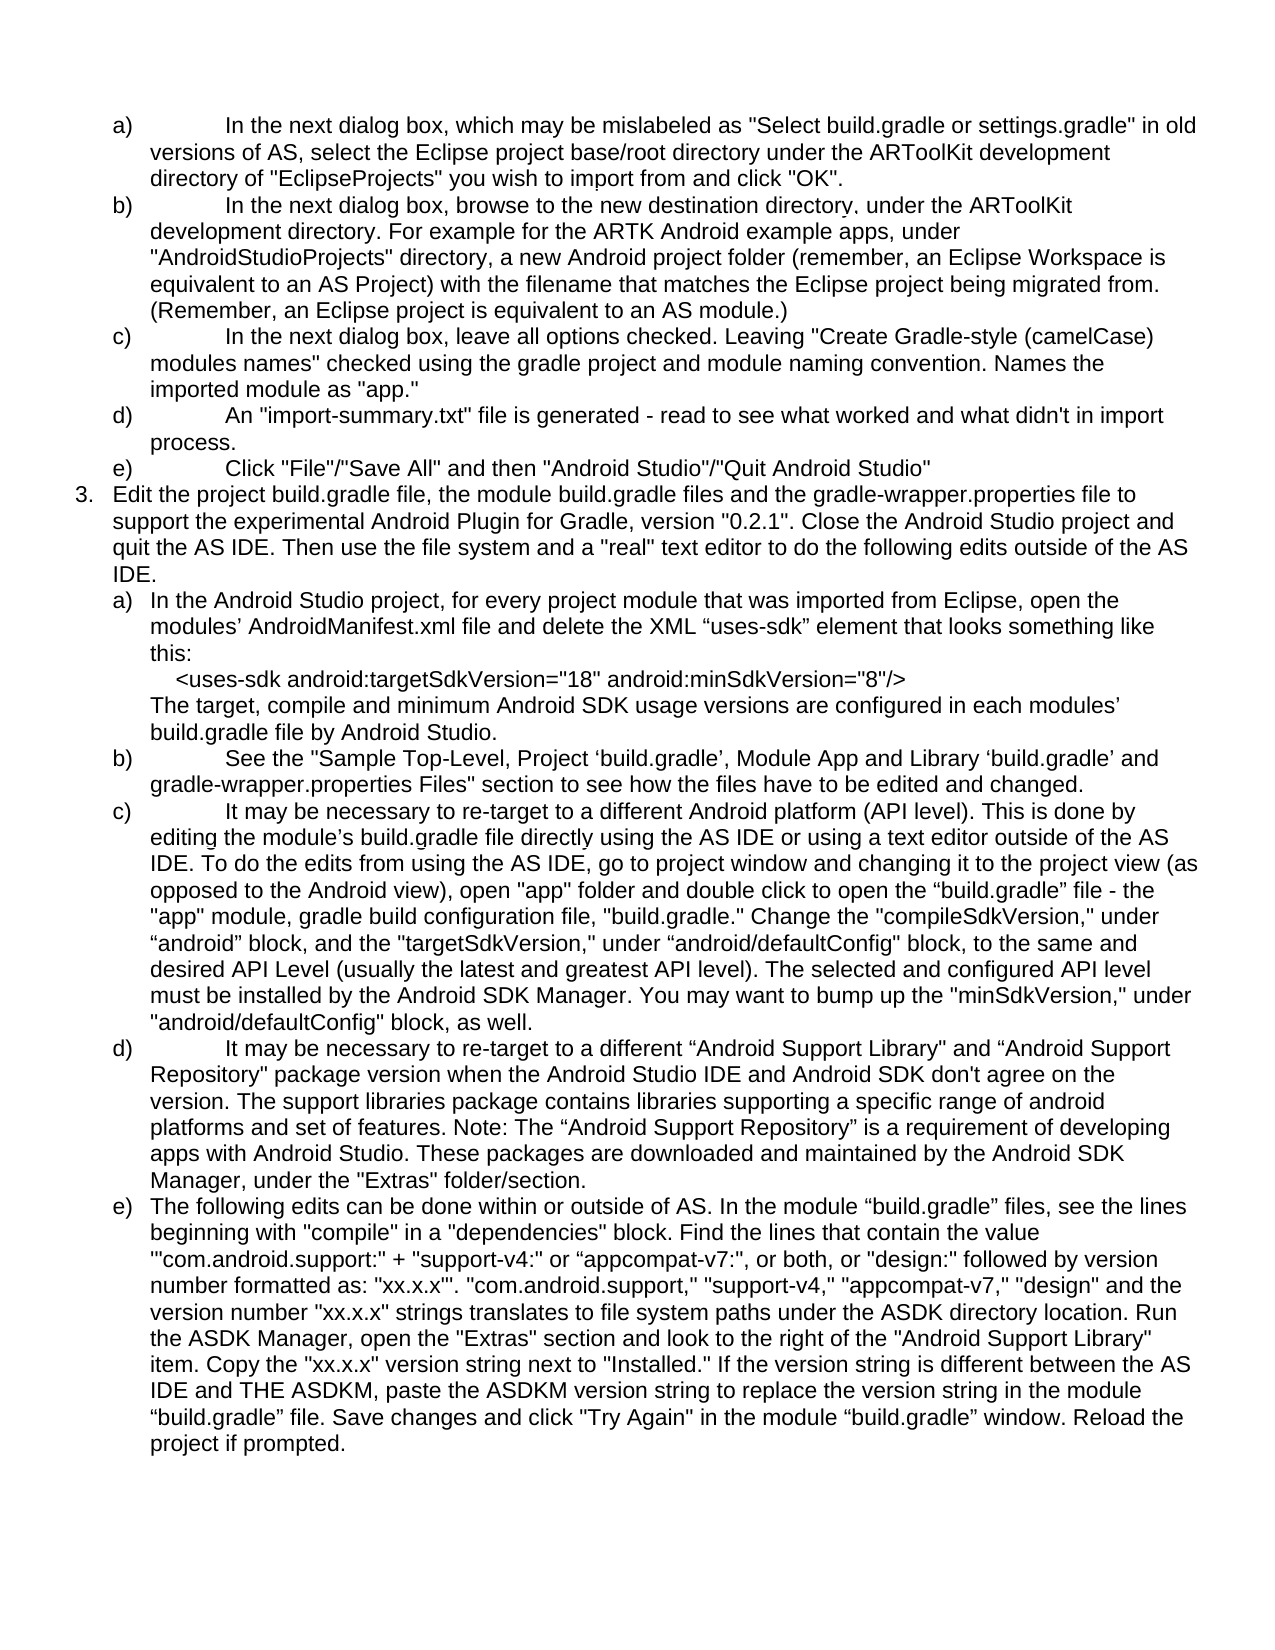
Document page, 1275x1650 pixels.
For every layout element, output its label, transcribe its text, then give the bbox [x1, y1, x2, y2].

list Edit the project build.gradle file, the module build.gradle files and the gradle-wrapper.properties file to support the experimental Android Plugin for Gradle, version "0.2.1". Close the Android Studio project and quit the AS IDE. Then use the file system and a "real" text editor to do the following edits outside of the AS IDE. [75, 597, 1200, 702]
list In the Android Studio project, for every project module that was imported from Eclipse, open the modules’ AndroidManifest.xml file and delete the XML “uses-sdk” element that looks something like this: <uses-sdk android:targetSdkVersion="18" android:minSdkVersion="8"/> The target, compile and minimum Android SDK usage versions are configured in each modules’ build.gradle file by Android Studio. [112, 712, 1200, 871]
list Click "File"/"Save All" and then "Android Studio"/"Quit Android Studio" [112, 560, 1200, 586]
list It may be necessary to re-target to a different Android platform (API level). This is done by editing the module’s build.gradle file directly using the AS IDE or using a text editor outside of the AS IDE. To do the edits from using the AS IDE, go to project window and changing it to the project view (as opposed to the Android view), open "app" folder and double click to open the “build.gradle” file - the "app" module, gradle build configuration file, "build.gradle." Change the "compileSdkVersion," under “android” block, and the "targetSdkVersion," under “android/defaultConfig" block, to the same and desired API Level (usually the latest and greatest API level). The selected and configured API level must be installed by the Android SDK Manager. You may want to bump up the "minSdkVersion," under "android/defaultConfig" block, as well. [112, 944, 1200, 1181]
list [112, 1360, 1200, 1518]
list It may be necessary to re-target to a different “Android Support Library" and “Android Support Repository" package version when the Android Studio IDE and Android SDK don't agree on the version. The support libraries package contains libraries supporting a specific range of android platforms and set of features. Note: The “Android Support Repository” is a requirement of developing apps with Android Studio. These packages are downloaded and maintained by the Android SDK Manager, under the "Extras" folder/section. [112, 1192, 1200, 1350]
list An "import-summary.txt" file is generated - read to see what worked and what didn't in import process. [112, 497, 1200, 549]
list In the next dialog box, browse to the new destination directory, under the ARToolKit development directory. For example for the ARTK Android example apps, under "AndroidStudioProjects" directory, a new Android project folder (remember, an Eclipse Workspace is equivalent to an AS Project) with the filename that matches the Eclipse project being migrated from. (Remember, an Eclipse project is equivalent to an AS module.) [112, 265, 1200, 397]
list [75, 112, 1200, 165]
list In the next dialog box, which may be mislabeled as "Select build.gradle or settings.gradle" in old versions of AS, select the Eclipse project base/root directory under the ARToolKit development directory of "EclipseProjects" you wish to import from and click "OK". [112, 176, 1200, 255]
list In the next dialog box, leave all options checked. Leaving "Create Gradle-style (camelCase) modules names" checked using the gradle project and module naming convention. Names the imported module as "app." [112, 407, 1200, 486]
list See the "Sample Top-Level, Project ‘build.gradle’, Module App and Library ‘build.gradle’ and gradle-wrapper.properties Files" section to see how the files have to be edited and changed. [112, 881, 1200, 934]
